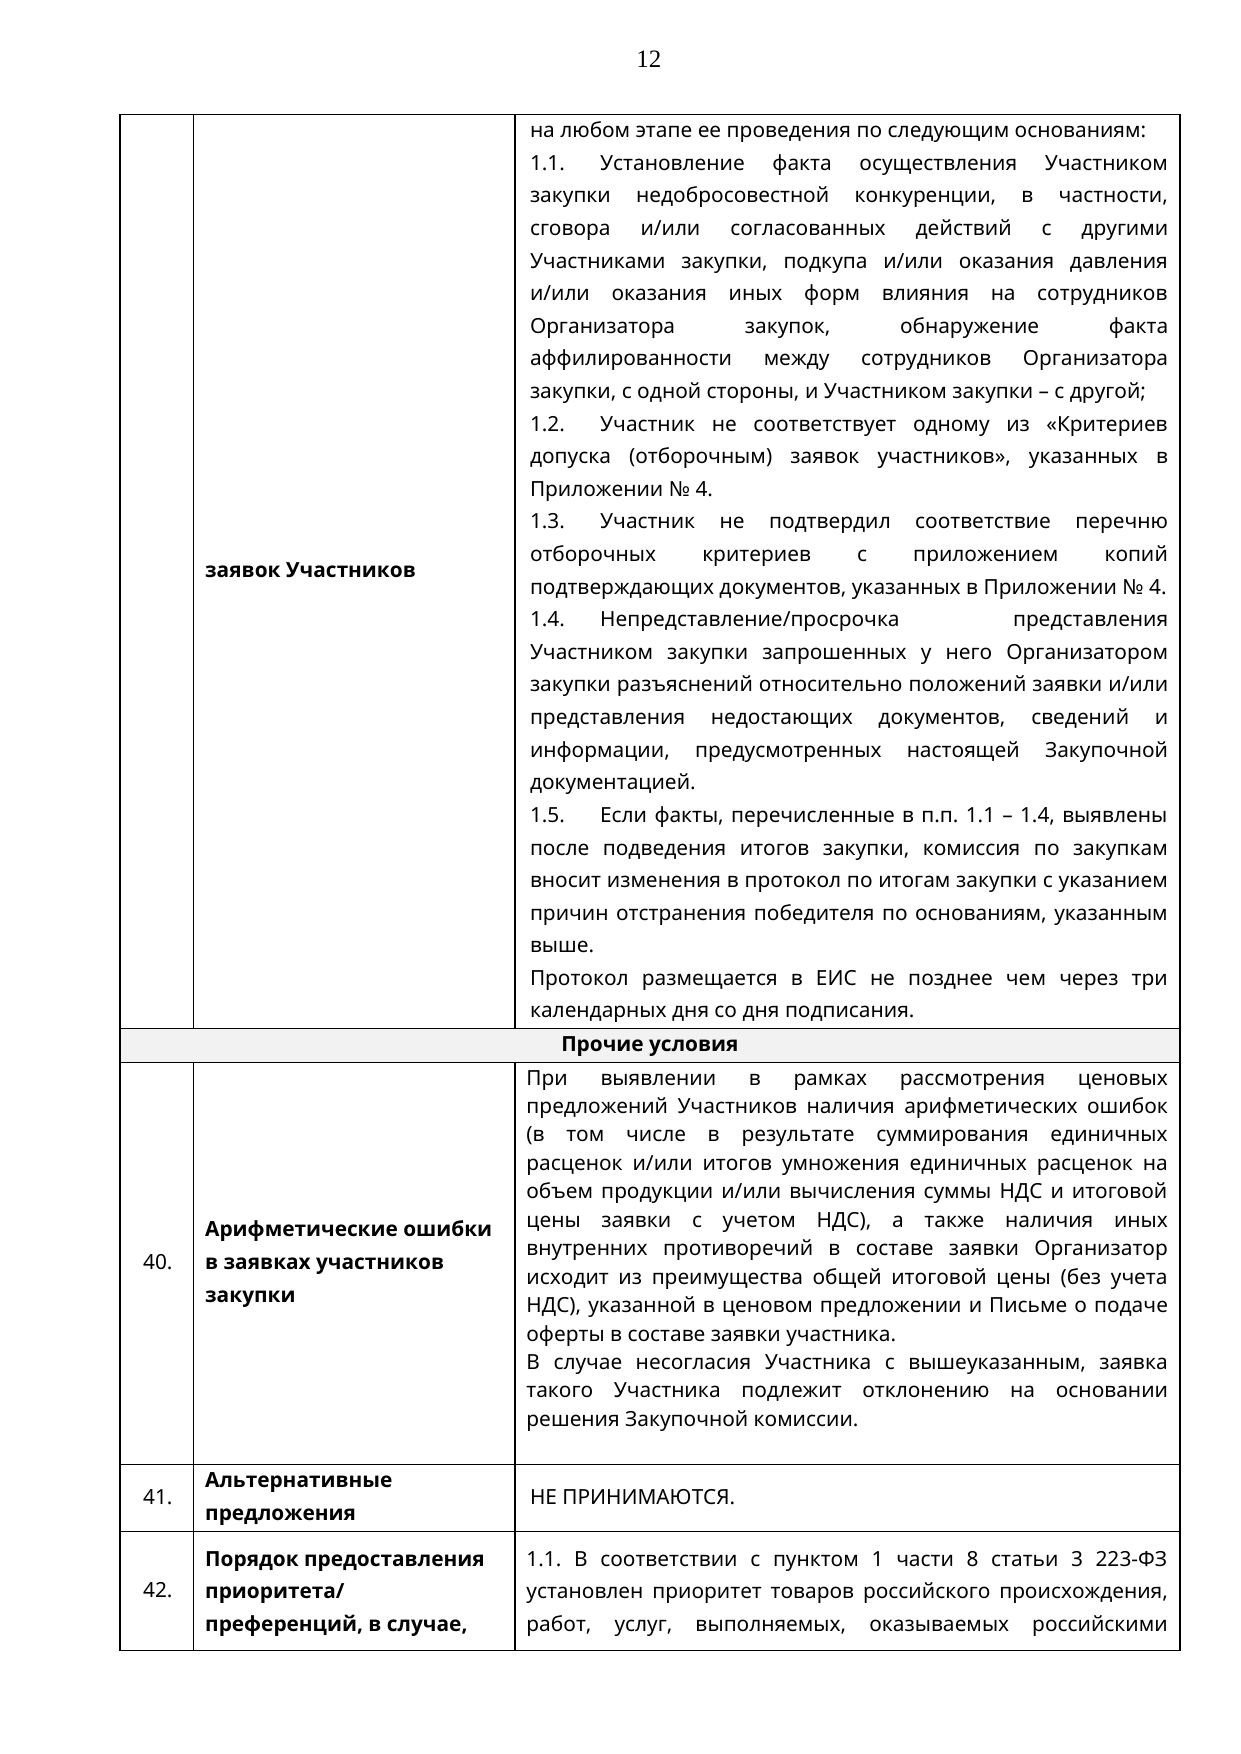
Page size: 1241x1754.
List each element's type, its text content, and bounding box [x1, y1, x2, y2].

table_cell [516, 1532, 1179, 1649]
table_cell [194, 115, 514, 1028]
table_cell [121, 1532, 193, 1649]
table_cell НЕ ПРИНИМАЮТСЯ. [516, 1465, 1179, 1531]
table_cell Альтернативные предложения [194, 1465, 514, 1531]
table_cell [121, 115, 193, 1028]
table_cell Прочие условия [121, 1029, 1179, 1062]
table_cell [516, 115, 1179, 1028]
table_cell При выявлении в рамках рассмотрения ценовых предложений Участников наличия арифметических ошибок (в том числе в результате суммирования единичных расценок и/или итогов умножения единичных расценок на объем продукции и/или вычисления суммы НДС и итоговой цены заявки с учетом НДС), а также наличия иных внутренних противоречий в составе заявки Организатор исходит из преимущества общей итоговой цены (без учета НДС), указанной в ценовом предложении и Письме о подаче оферты в составе заявки участника. В случае несогласия Участника с вышеуказанным, заявка такого Участника подлежит отклонению на основании решения Закупочной комиссии. [516, 1063, 1179, 1464]
table_cell [121, 1063, 193, 1464]
table_cell Арифметические ошибки в заявках участников закупки [194, 1063, 514, 1464]
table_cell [194, 1532, 514, 1649]
table_cell [121, 1465, 193, 1531]
